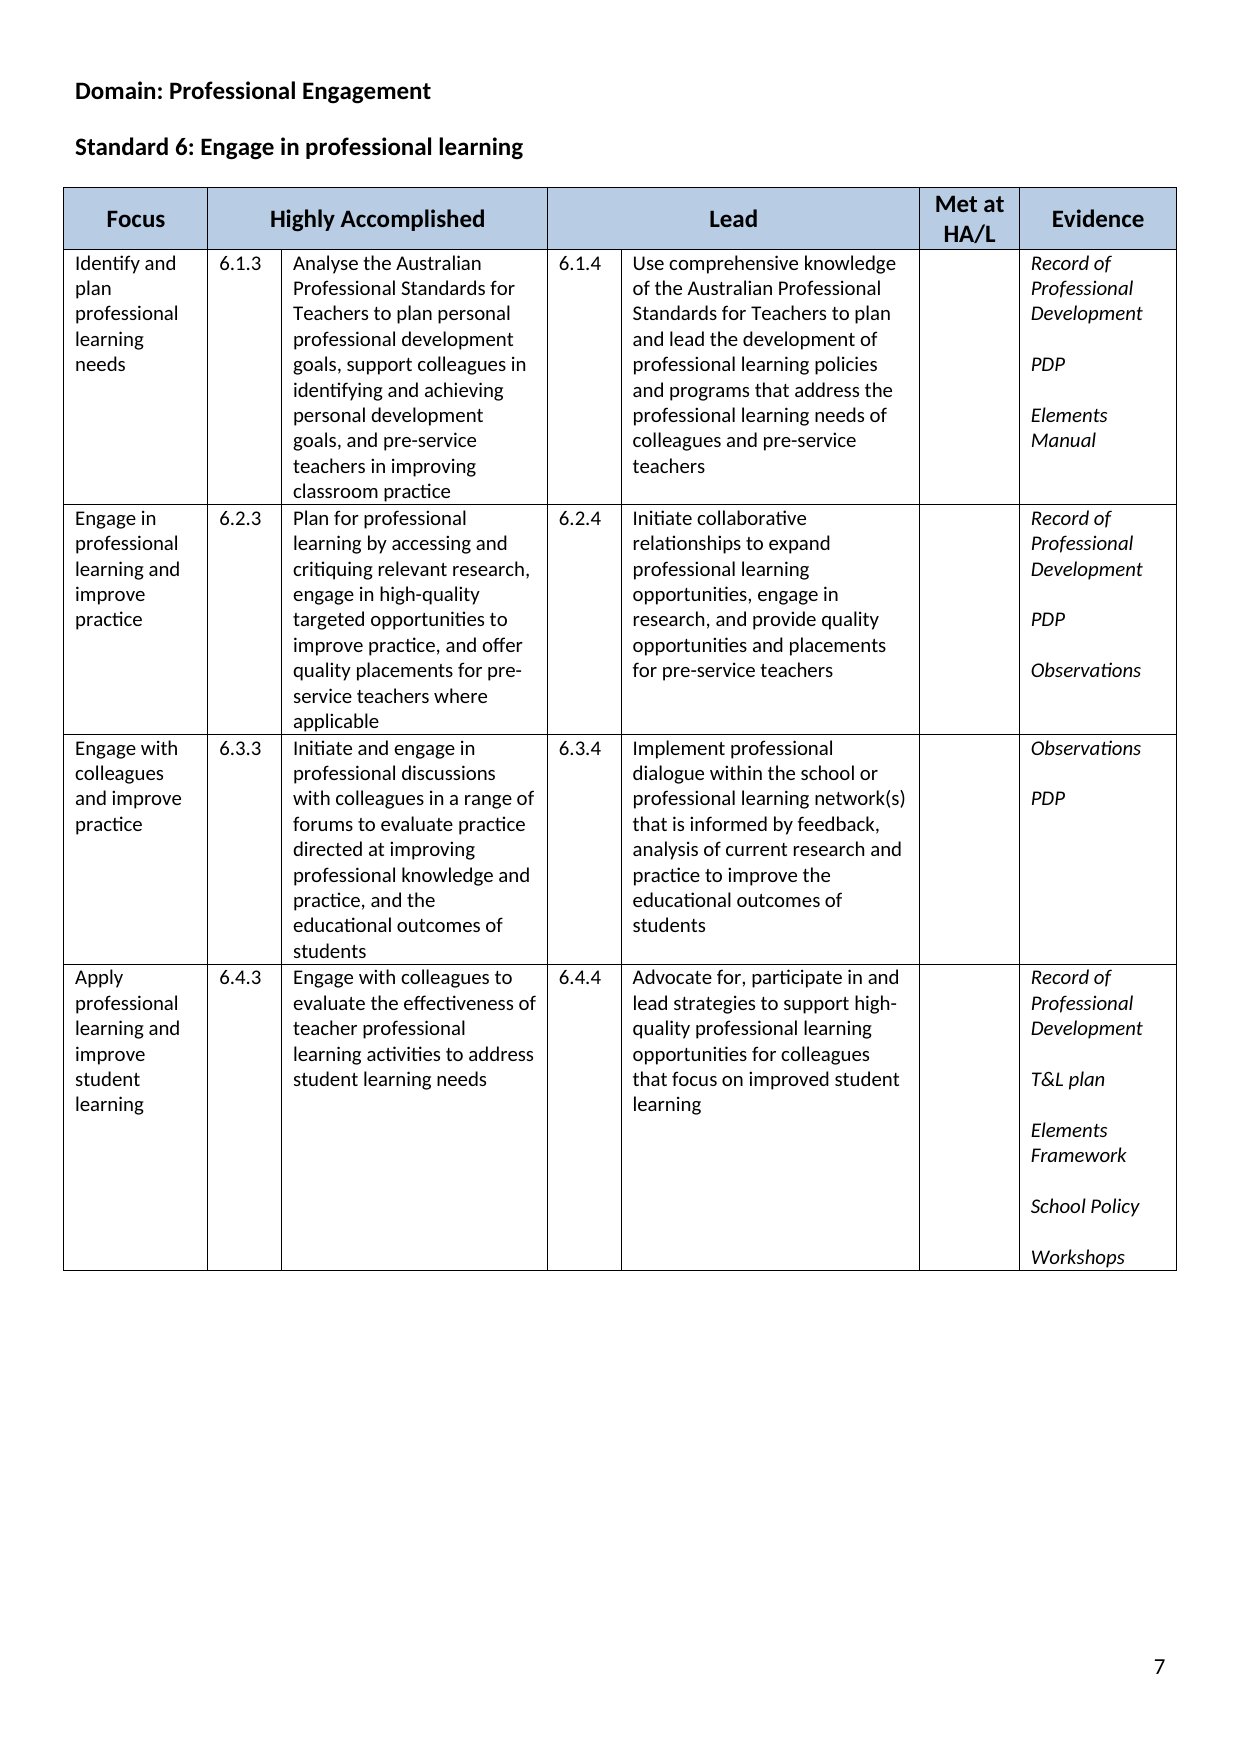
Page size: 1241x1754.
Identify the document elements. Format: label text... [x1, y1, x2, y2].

table_header Evidence [1020, 188, 1176, 249]
table_cell 6.2.3 [208, 505, 281, 734]
table_header Focus [64, 188, 207, 249]
table_cell Record of Professional Development T&L plan Elements Framework School Policy Workshops [1020, 965, 1176, 1269]
table_cell [920, 965, 1019, 1269]
table_cell Plan for professional learning by accessing and critiquing relevant research, engage in high-quality targeted opportunities to improve practice, and offer quality placements for pre-service teachers where applicable [282, 505, 547, 734]
table_cell Engage in professional learning and improve practice [64, 505, 207, 734]
table_cell 6.4.4 [548, 965, 621, 1269]
table_cell Record of Professional Development PDP Observations [1020, 505, 1176, 734]
table_cell Record of Professional Development PDP Elements Manual [1020, 250, 1176, 504]
table_cell Identify and plan professional learning needs [64, 250, 207, 504]
text Domain: Professional Engagement [75, 75, 1165, 106]
table_cell 6.3.3 [208, 735, 281, 963]
table_cell Use comprehensive knowledge of the Australian Professional Standards for Teachers to plan and lead the development of professional learning policies and programs that address the professional learning needs of colleagues and pre-service teachers [622, 250, 919, 504]
table_cell Analyse the Australian Professional Standards for Teachers to plan personal professional development goals, support colleagues in identifying and achieving personal development goals, and pre-service teachers in improving classroom practice [282, 250, 547, 504]
table_cell Engage with colleagues and improve practice [64, 735, 207, 963]
table_header Met at HA/L [920, 188, 1019, 249]
table_cell Implement professional dialogue within the school or professional learning network(s) that is informed by feedback, analysis of current research and practice to improve the educational outcomes of students [622, 735, 919, 963]
table_cell Advocate for, participate in and lead strategies to support high-quality professional learning opportunities for colleagues that focus on improved student learning [622, 965, 919, 1269]
table_cell [920, 735, 1019, 963]
table_cell Observations PDP [1020, 735, 1176, 963]
text Standard 6: Engage in professional learning [75, 131, 1165, 161]
table_header Highly Accomplished [208, 188, 547, 249]
table_cell 6.4.3 [208, 965, 281, 1269]
table_cell Engage with colleagues to evaluate the effectiveness of teacher professional learning activities to address student learning needs [282, 965, 547, 1269]
table_cell 6.2.4 [548, 505, 621, 734]
table_cell [920, 505, 1019, 734]
table_cell Initiate collaborative relationships to expand professional learning opportunities, engage in research, and provide quality opportunities and placements for pre-service teachers [622, 505, 919, 734]
table_cell Apply professional learning and improve student learning [64, 965, 207, 1269]
table_cell 6.3.4 [548, 735, 621, 963]
table_cell 6.1.3 [208, 250, 281, 504]
table_header Lead [548, 188, 919, 249]
table_cell 6.1.4 [548, 250, 621, 504]
table_cell [920, 250, 1019, 504]
table_cell Initiate and engage in professional discussions with colleagues in a range of forums to evaluate practice directed at improving professional knowledge and practice, and the educational outcomes of students [282, 735, 547, 963]
